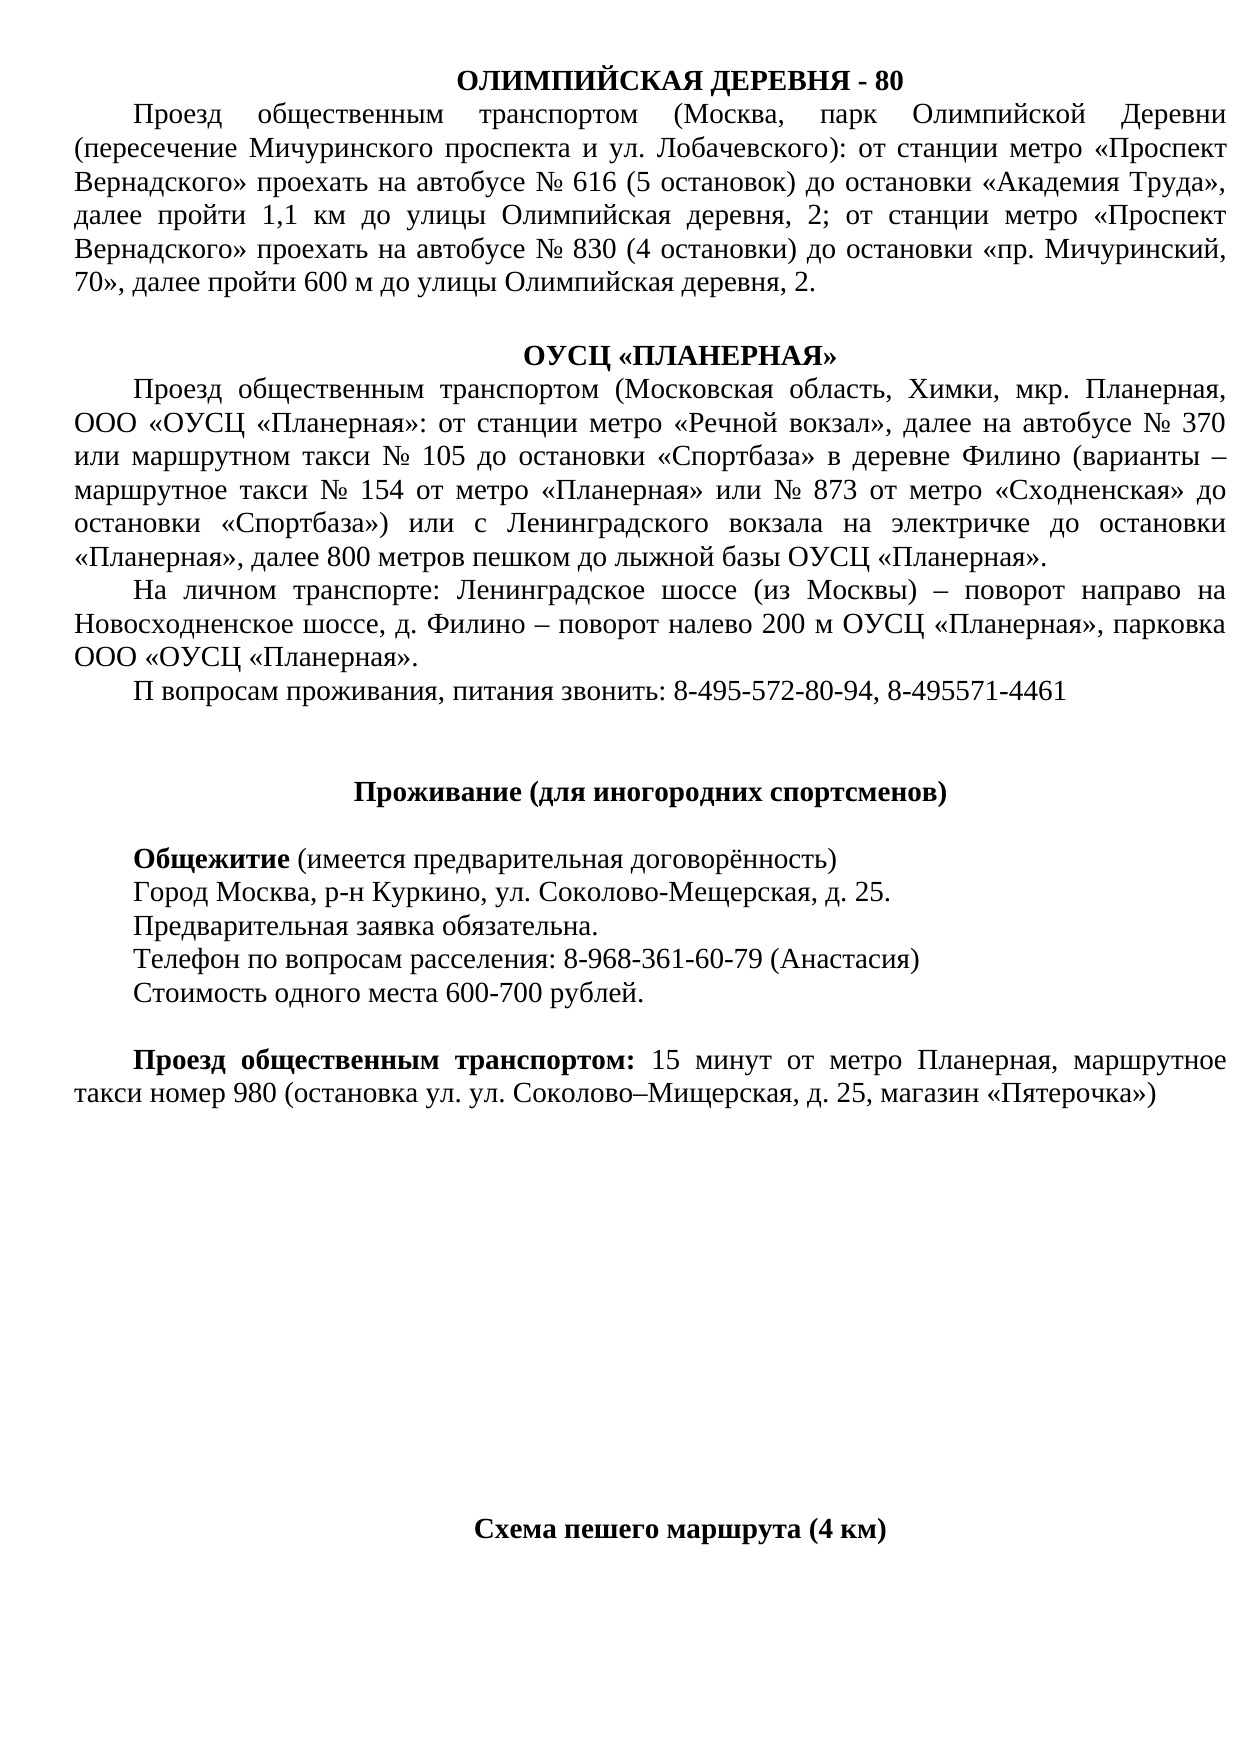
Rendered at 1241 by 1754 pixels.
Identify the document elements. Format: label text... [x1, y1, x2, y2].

text П вопросам проживания, питания звонить: 8-495-572-80-94, 8-495571-4461 [74, 673, 1227, 707]
text ОЛИМПИЙСКАЯ ДЕРЕВНЯ - 80 [74, 63, 1227, 97]
text ОУСЦ «ПЛАНЕРНАЯ» [74, 338, 1227, 371]
text Предварительная заявка обязательна. [74, 908, 1227, 941]
text Стоимость одного места 600-700 рублей. [74, 975, 1227, 1008]
text Общежитие (имеется предварительная договорённость) [74, 841, 1227, 874]
text Проживание (для иногородних спортсменов) [74, 774, 1227, 807]
text Телефон по вопросам расселения: 8-968-361-60-79 (Анастасия) [74, 941, 1227, 975]
text Город Москва, р-н Куркино, ул. Соколово-Мещерская, д. 25. [74, 874, 1227, 908]
text Проезд общественным транспортом (Москва, парк Олимпийской Деревни (пересечение Мичуринского проспекта и ул. Лобачевского): от станции метро «Проспект Вернадского» проехать на автобусе № 616 (5 остановок) до остановки «Академия Труда», далее пройти 1,1 км до улицы Олимпийская деревня, 2; от станции метро «Проспект Вернадского» проехать на автобусе № 830 (4 остановки) до остановки «пр. Мичуринский, 70», далее пройти 600 м до улицы Олимпийская деревня, 2. [74, 97, 1227, 298]
text Схема пешего маршрута (4 км) [74, 1512, 1227, 1545]
text На личном транспорте: Ленинградское шоссе (из Москвы) – поворот направо на Новосходненское шоссе, д. Филино – поворот налево 200 м ОУСЦ «Планерная», парковка ООО «ОУСЦ «Планерная». [74, 572, 1227, 673]
text Проезд общественным транспортом (Московская область, Химки, мкр. Планерная, ООО «ОУСЦ «Планерная»: от станции метро «Речной вокзал», далее на автобусе № 370 или маршрутном такси № 105 до остановки «Спортбаза» в деревне Филино (варианты – маршрутное такси № 154 от метро «Планерная» или № 873 от метро «Сходненская» до остановки «Спортбаза») или с Ленинградского вокзала на электричке до остановки «Планерная», далее 800 метров пешком до лыжной базы ОУСЦ «Планерная». [74, 371, 1227, 572]
text Проезд общественным транспортом: 15 минут от метро Планерная, маршрутное такси номер 980 (остановка ул. ул. Соколово–Мищерская, д. 25, магазин «Пятерочка») [74, 1042, 1227, 1109]
